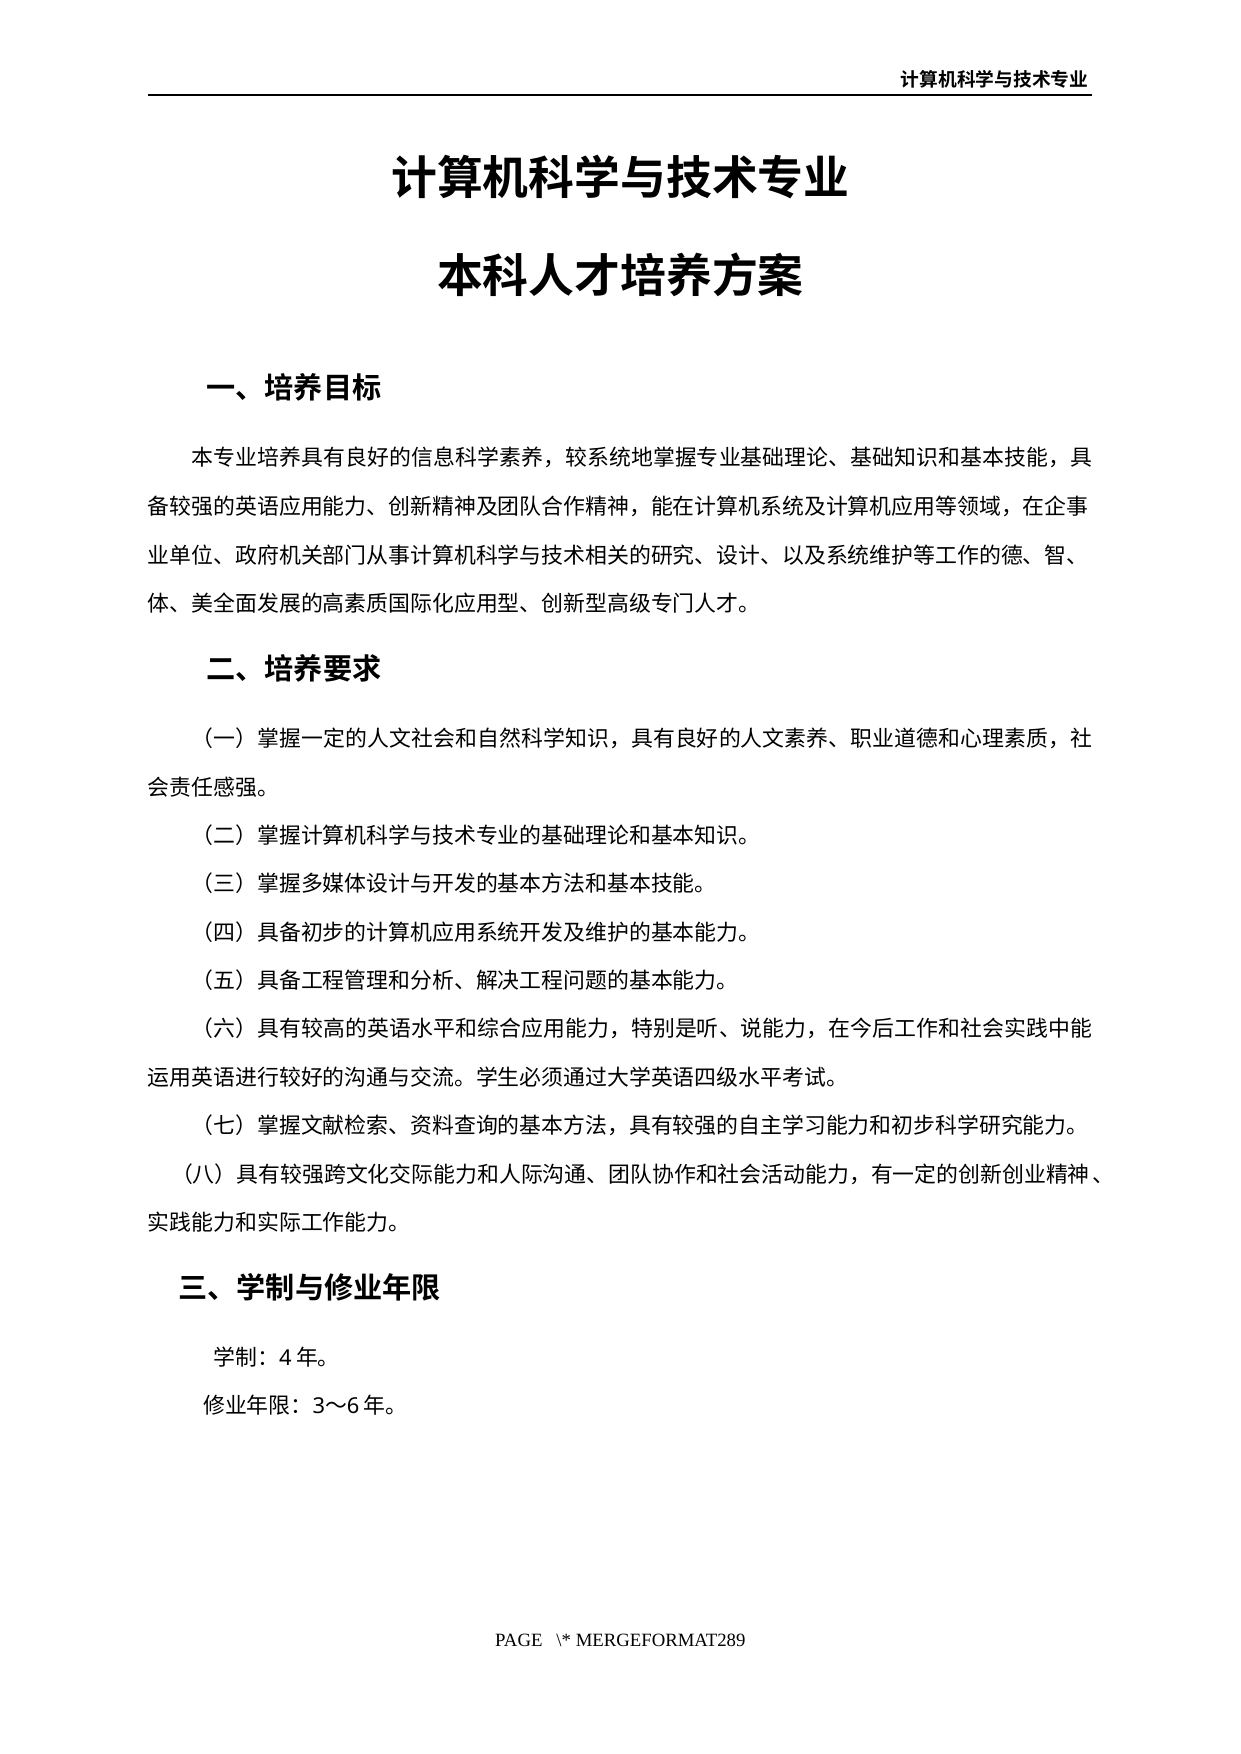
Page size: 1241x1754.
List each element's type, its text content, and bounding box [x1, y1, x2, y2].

text 二、培养要求 [148, 634, 1092, 699]
text 学制：4年。 [148, 1339, 1092, 1372]
text （三）掌握多媒体设计与开发的基本方法和基本技能。 [148, 866, 1092, 898]
text 本科人才培养方案 [148, 223, 1092, 321]
text （一）掌握一定的人文社会和自然科学知识，具有良好的人文素养、职业道德和心理素质，社会责任感强。 [148, 720, 1092, 802]
text （八）具有较强跨文化交际能力和人际沟通、团队协作和社会活动能力，有一定的创新创业精神、实践能力和实际工作能力。 [148, 1156, 1092, 1237]
text 三、学制与修业年限 [148, 1253, 1092, 1318]
text 一、培养目标 [148, 353, 1092, 418]
text （四）具备初步的计算机应用系统开发及维护的基本能力。 [148, 914, 1092, 947]
text （五）具备工程管理和分析、解决工程问题的基本能力。 [148, 962, 1092, 995]
text 计算机科学与技术专业 [148, 126, 1092, 223]
text 修业年限：3～6年。 [148, 1388, 1092, 1420]
text （七）掌握文献检索、资料查询的基本方法，具有较强的自主学习能力和初步科学研究能力。 [148, 1108, 1092, 1140]
text 本专业培养具有良好的信息科学素养，较系统地掌握专业基础理论、基础知识和基本技能，具备较强的英语应用能力、创新精神及团队合作精神，能在计算机系统及计算机应用等领域，在企事业单位、政府机关部门从事计算机科学与技术相关的研究、设计、以及系统维护等工作的德、智、体、美全面发展的高素质国际化应用型、创新型高级专门人才。 [148, 440, 1092, 618]
text （六）具有较高的英语水平和综合应用能力，特别是听、说能力，在今后工作和社会实践中能运用英语进行较好的沟通与交流。学生必须通过大学英语四级水平考试。 [148, 1011, 1092, 1092]
text （二）掌握计算机科学与技术专业的基础理论和基本知识。 [148, 817, 1092, 850]
